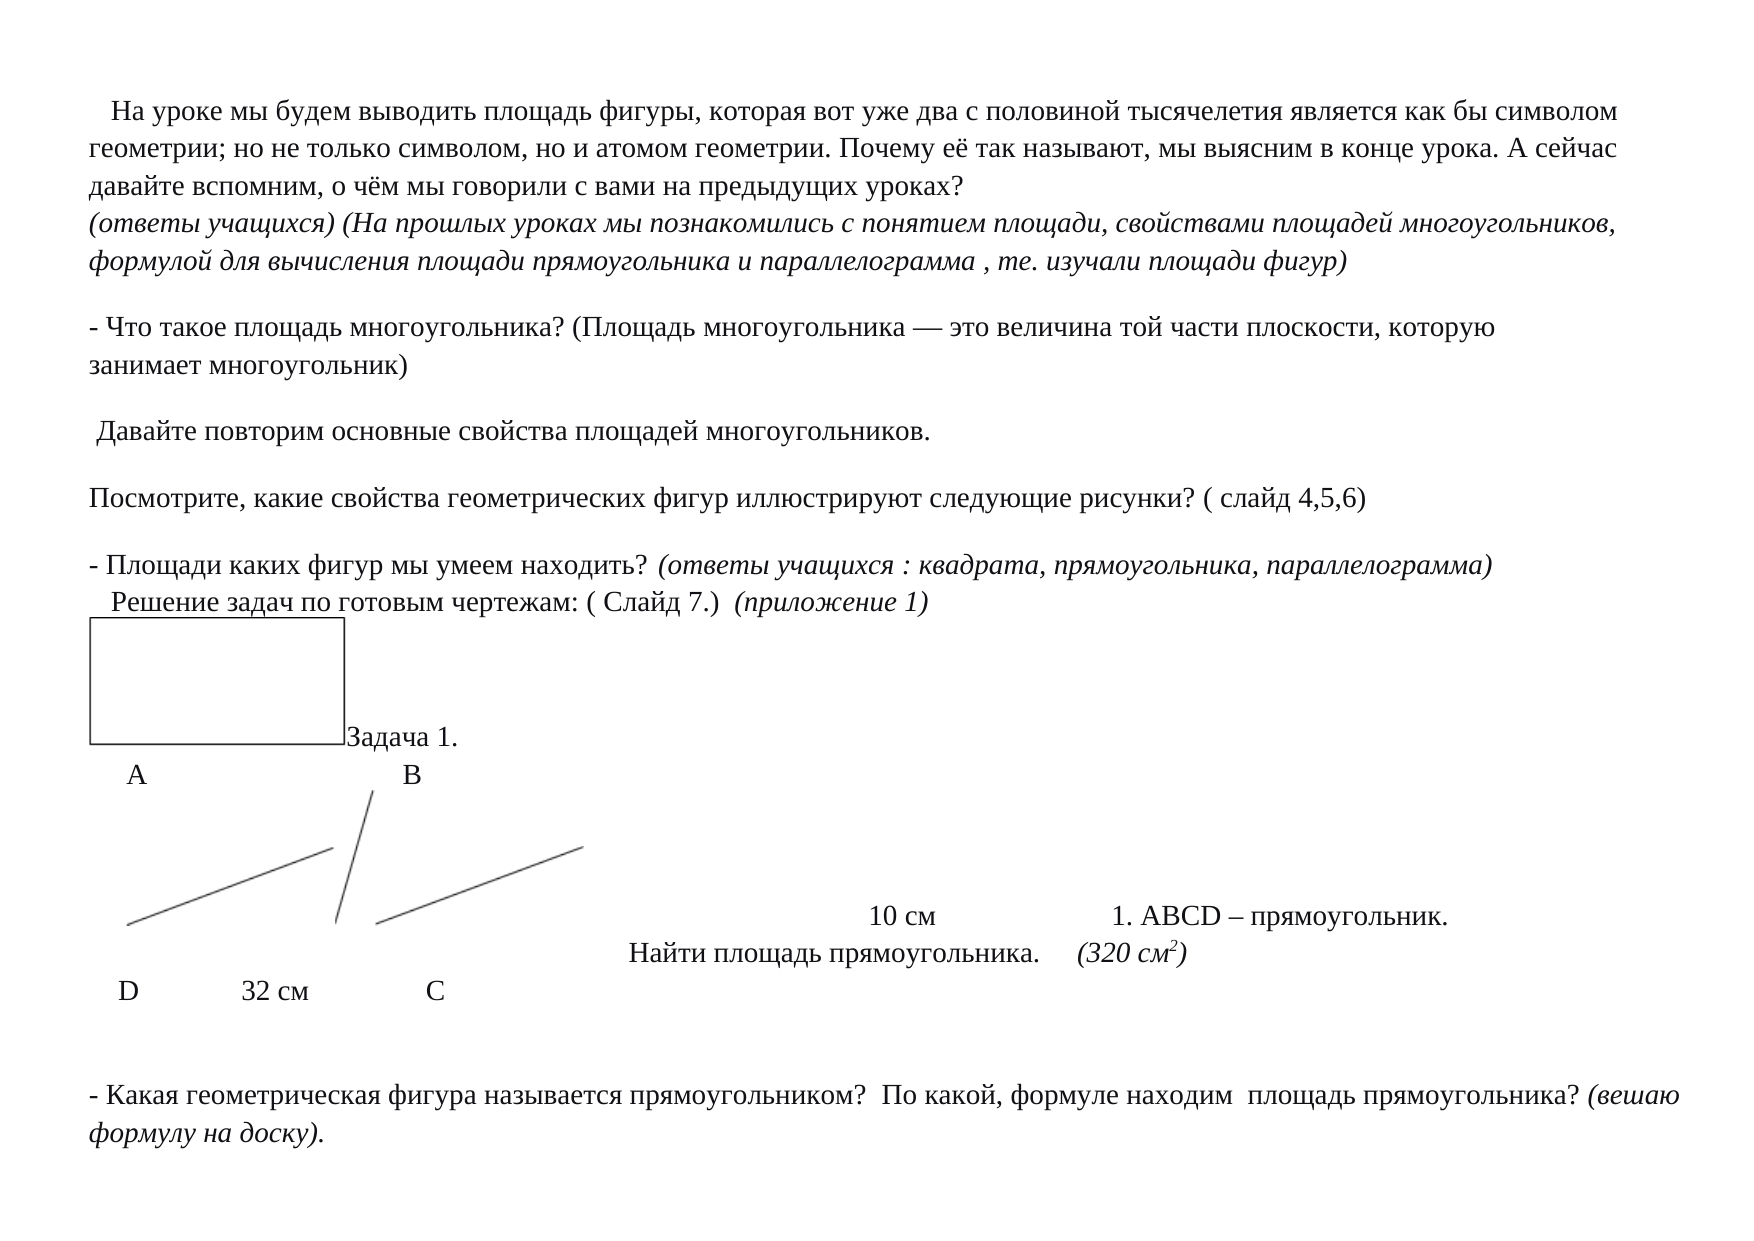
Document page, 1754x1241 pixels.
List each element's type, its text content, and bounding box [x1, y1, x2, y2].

picture [88, 617, 347, 747]
text - Площади каких фигур мы умеем находить? (ответы учащихся : квадрата, прямоугольника, параллелограмма) [89, 543, 1683, 580]
picture [126, 790, 584, 926]
text (ответы учащихся) (На прошлых уроках мы познакомились с понятием площади, свойствами площадей многоугольников, формулой для вычисления площади прямоугольника и параллелограмма , те. изучали площади фигур) [89, 201, 1683, 276]
text А В [126, 753, 1683, 790]
text Давайте повторим основные свойства площадей многоугольников. [89, 409, 1683, 447]
text На уроке мы будем выводить площадь фигуры, которая вот уже два с половиной тысячелетия является как бы символом геометрии; но не только символом, но и атомом геометрии. Почему её так называют, мы выясним в конце урока. А сейчас давайте вспомним, о чём мы говорили с вами на предыдущих уроках? [89, 89, 1683, 201]
text - Какая геометрическая фигура называется прямоугольником? По какой, формуле находим площадь прямоугольника? (вешаю формулу на доску). [89, 1073, 1683, 1148]
text Найти площадь прямоугольника. (320 см2) [89, 932, 1683, 969]
text Задача 1. [89, 618, 1683, 753]
text - Что такое площадь многоугольника? (Площадь многоугольника — это величина той части плоскости, которую занимает многоугольник) [89, 305, 1683, 380]
text Решение задач по готовым чертежам: ( Слайд 7.) (приложение 1) [89, 580, 1683, 618]
text Посмотрите, какие свойства геометрических фигур иллюстрируют следующие рисунки? ( слайд 4,5,6) [89, 476, 1683, 514]
text D 32 см С [89, 969, 1683, 1007]
